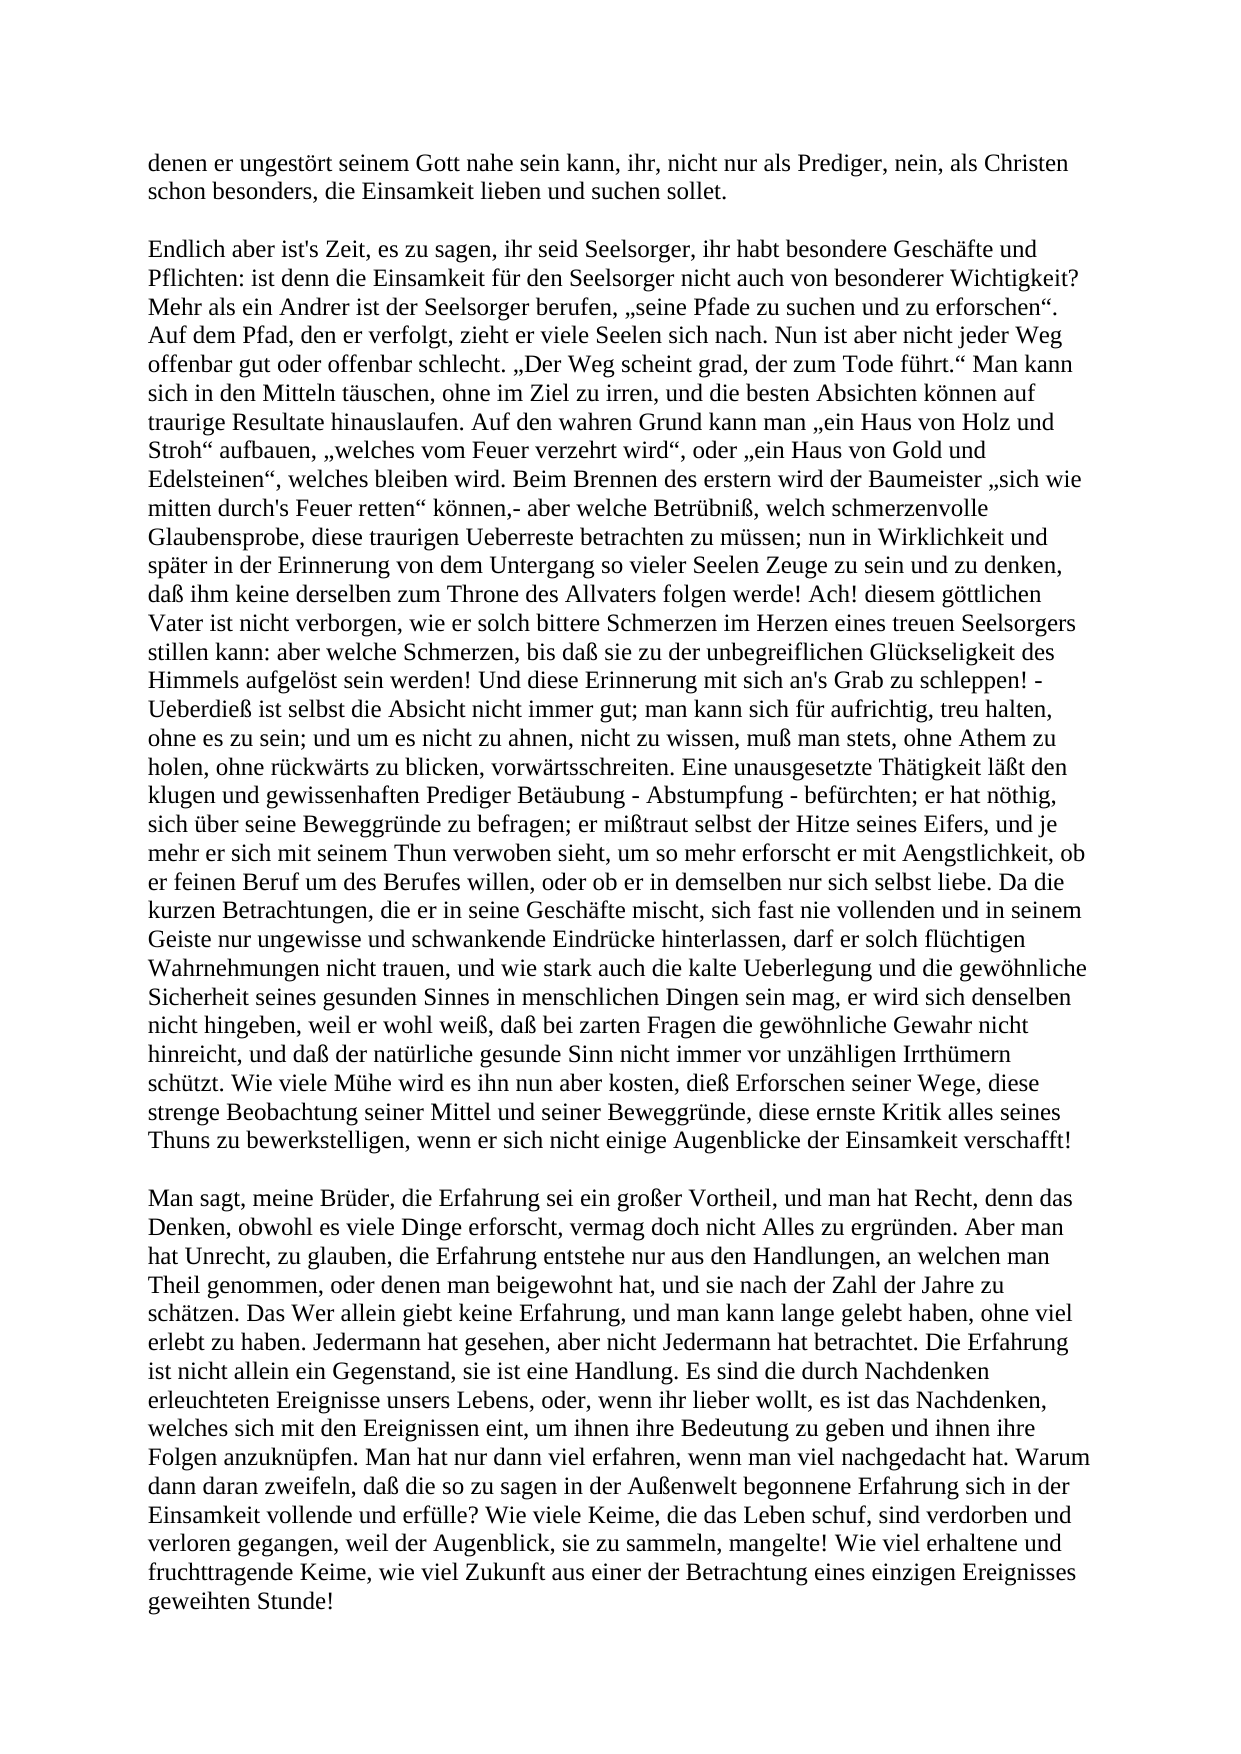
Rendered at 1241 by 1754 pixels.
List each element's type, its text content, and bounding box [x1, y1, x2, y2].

text Man sagt, meine Brüder, die Erfahrung sei ein großer Vortheil, und man hat Recht, denn das Denken, obwohl es viele Dinge erforscht, vermag doch nicht Alles zu ergründen. Aber man hat Unrecht, zu glauben, die Erfahrung entstehe nur aus den Handlungen, an welchen man Theil genommen, oder denen man beigewohnt hat, und sie nach der Zahl der Jahre zu schätzen. Das Wer allein giebt keine Erfahrung, und man kann lange gelebt haben, ohne viel erlebt zu haben. Jedermann hat gesehen, aber nicht Jedermann hat betrachtet. Die Erfahrung ist nicht allein ein Gegenstand, sie ist eine Handlung. Es sind die durch Nachdenken erleuchteten Ereignisse unsers Lebens, oder, wenn ihr lieber wollt, es ist das Nachdenken, welches sich mit den Ereignissen eint, um ihnen ihre Bedeutung zu geben und ihnen ihre Folgen anzuknüpfen. Man hat nur dann viel erfahren, wenn man viel nachgedacht hat. Warum dann daran zweifeln, daß die so zu sagen in der Außenwelt begonnene Erfahrung sich in der Einsamkeit vollende und erfülle? Wie viele Keime, die das Leben schuf, sind verdorben und verloren gegangen, weil der Augenblick, sie zu sammeln, mangelte! Wie viel erhaltene und fruchttragende Keime, wie viel Zukunft aus einer der Betrachtung eines einzigen Ereignisses geweihten Stunde! [148, 1183, 1093, 1615]
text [148, 148, 1093, 205]
text Endlich aber ist's Zeit, es zu sagen, ihr seid Seelsorger, ihr habt besondere Geschäfte und Pflichten: ist denn die Einsamkeit für den Seelsorger nicht auch von besonderer Wichtigkeit? Mehr als ein Andrer ist der Seelsorger berufen, „seine Pfade zu suchen und zu erforschen“. Auf dem Pfad, den er verfolgt, zieht er viele Seelen sich nach. Nun ist aber nicht jeder Weg offenbar gut oder offenbar schlecht. „Der Weg scheint grad, der zum Tode führt.“ Man kann sich in den Mitteln täuschen, ohne im Ziel zu irren, und die besten Absichten können auf traurige Resultate hinauslaufen. Auf den wahren Grund kann man „ein Haus von Holz und Stroh“ aufbauen, „welches vom Feuer verzehrt wird“, oder „ein Haus von Gold und Edelsteinen“, welches bleiben wird. Beim Brennen des erstern wird der Baumeister „sich wie mitten durch's Feuer retten“ können,- aber welche Betrübniß, welch schmerzenvolle Glaubensprobe, diese traurigen Ueberreste betrachten zu müssen; nun in Wirklichkeit und später in der Erinnerung von dem Untergang so vieler Seelen Zeuge zu sein und zu denken, daß ihm keine derselben zum Throne des Allvaters folgen werde! Ach! diesem göttlichen Vater ist nicht verborgen, wie er solch bittere Schmerzen im Herzen eines treuen Seelsorgers stillen kann: aber welche Schmerzen, bis daß sie zu der unbegreiflichen Glückseligkeit des Himmels aufgelöst sein werden! Und diese Erinnerung mit sich an's Grab zu schleppen! - Ueberdieß ist selbst die Absicht nicht immer gut; man kann sich für aufrichtig, treu halten, ohne es zu sein; und um es nicht zu ahnen, nicht zu wissen, muß man stets, ohne Athem zu holen, ohne rückwärts zu blicken, vorwärtsschreiten. Eine unausgesetzte Thätigkeit läßt den klugen und gewissenhaften Prediger Betäubung - Abstumpfung - befürchten; er hat nöthig, sich über seine Beweggründe zu befragen; er mißtraut selbst der Hitze seines Eifers, und je mehr er sich mit seinem Thun verwoben sieht, um so mehr erforscht er mit Aengstlichkeit, ob er feinen Beruf um des Berufes willen, oder ob er in demselben nur sich selbst liebe. Da die kurzen Betrachtungen, die er in seine Geschäfte mischt, sich fast nie vollenden und in seinem Geiste nur ungewisse und schwankende Eindrücke hinterlassen, darf er solch flüchtigen Wahrnehmungen nicht trauen, und wie stark auch die kalte Ueberlegung und die gewöhnliche Sicherheit seines gesunden Sinnes in menschlichen Dingen sein mag, er wird sich denselben nicht hingeben, weil er wohl weiß, daß bei zarten Fragen die gewöhnliche Gewahr nicht hinreicht, und daß der natürliche gesunde Sinn nicht immer vor unzähligen Irrthümern schützt. Wie viele Mühe wird es ihn nun aber kosten, dieß Erforschen seiner Wege, diese strenge Beobachtung seiner Mittel und seiner Beweggründe, diese ernste Kritik alles seines Thuns zu bewerkstelligen, wenn er sich nicht einige Augenblicke der Einsamkeit verschafft! [148, 234, 1093, 1154]
